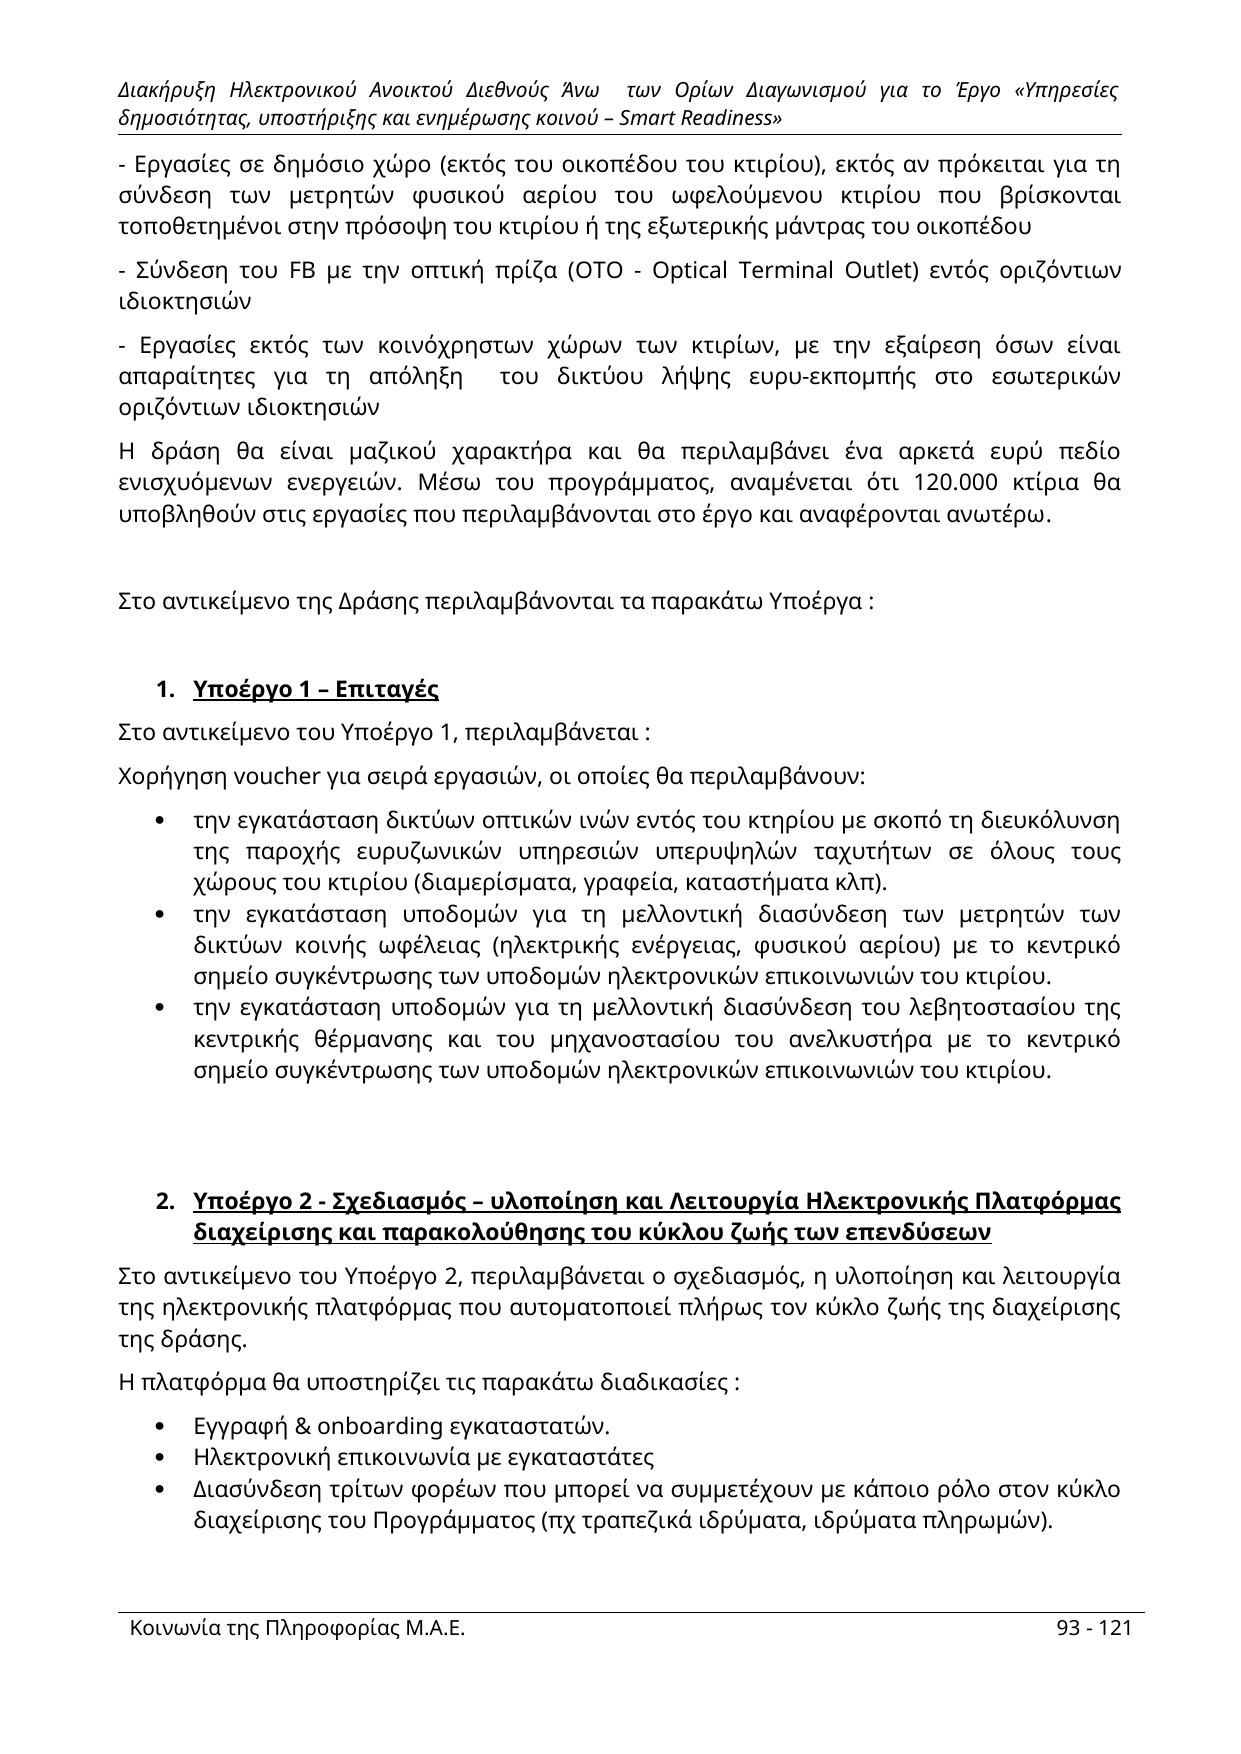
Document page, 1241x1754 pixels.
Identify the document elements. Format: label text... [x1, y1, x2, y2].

list Εγγραφή & onboarding εγκαταστατών. [156, 1410, 1122, 1441]
text Στο αντικείμενο της Δράσης περιλαμβάνονται τα παρακάτω Υποέργα : [118, 585, 1122, 616]
text Χορήγηση voucher για σειρά εργασιών, οι οποίες θα περιλαμβάνουν: [118, 760, 1122, 791]
text Η δράση θα είναι μαζικού χαρακτήρα και θα περιλαμβάνει ένα αρκετά ευρύ πεδίο ενισχυόμενων ενεργειών. Μέσω του προγράμματος, αναμένεται ότι 120.000 κτίρια θα υποβληθούν στις εργασίες που περιλαμβάνονται στο έργο και αναφέρονται ανωτέρω. [118, 435, 1122, 529]
list Ηλεκτρονική επικοινωνία με εγκαταστάτες [156, 1441, 1122, 1472]
list Διασύνδεση τρίτων φορέων που μπορεί να συμμετέχουν με κάποιο ρόλο στον κύκλο διαχείρισης του Προγράμματος (πχ τραπεζικά ιδρύματα, ιδρύματα πληρωμών). [156, 1472, 1122, 1535]
text - Εργασίες σε δημόσιο χώρο (εκτός του οικοπέδου του κτιρίου), εκτός αν πρόκειται για τη σύνδεση των μετρητών φυσικού αερίου του ωφελούμενου κτιρίου που βρίσκονται τοποθετημένοι στην πρόσοψη του κτιρίου ή της εξωτερικής μάντρας του οικοπέδου [118, 147, 1122, 241]
text Στο αντικείμενο του Υποέργο 1, περιλαμβάνεται : [118, 716, 1122, 747]
list την εγκατάσταση δικτύων οπτικών ινών εντός του κτηρίου με σκοπό τη διευκόλυνση της παροχής ευρυζωνικών υπηρεσιών υπερυψηλών ταχυτήτων σε όλους τους χώρους του κτιρίου (διαμερίσματα, γραφεία, καταστήματα κλπ). [156, 804, 1122, 897]
list την εγκατάσταση υποδομών για τη μελλοντική διασύνδεση του λεβητοστασίου της κεντρικής θέρμανσης και του μηχανοστασίου του ανελκυστήρα με το κεντρικό σημείο συγκέντρωσης των υποδομών ηλεκτρονικών επικοινωνιών του κτιρίου. [156, 991, 1122, 1085]
list την εγκατάσταση υποδομών για τη μελλοντική διασύνδεση των μετρητών των δικτύων κοινής ωφέλειας (ηλεκτρικής ενέργειας, φυσικού αερίου) με το κεντρικό σημείο συγκέντρωσης των υποδομών ηλεκτρονικών επικοινωνιών του κτιρίου. [156, 897, 1122, 991]
text - Σύνδεση του FB με την οπτική πρίζα (OTO - Optical Terminal Outlet) εντός οριζόντιων ιδιοκτησιών [118, 254, 1122, 316]
text Η πλατφόρμα θα υποστηρίζει τις παρακάτω διαδικασίες : [118, 1366, 1122, 1397]
list Υποέργο 1 – Επιταγές [156, 672, 1122, 704]
text Στο αντικείμενο του Υποέργο 2, περιλαμβάνεται ο σχεδιασμός, η υλοποίηση και λειτουργία της ηλεκτρονικής πλατφόρμας που αυτοματοποιεί πλήρως τον κύκλο ζωής της διαχείρισης της δράσης. [118, 1260, 1122, 1354]
text - Εργασίες εκτός των κοινόχρηστων χώρων των κτιρίων, με την εξαίρεση όσων είναι απαραίτητες για τη απόληξη του δικτύου λήψης ευρυ-εκπομπής στο εσωτερικών οριζόντιων ιδιοκτησιών [118, 329, 1122, 422]
list Υποέργο 2 - Σχεδιασμός – υλοποίηση και Λειτουργία Ηλεκτρονικής Πλατφόρμας διαχείρισης και παρακολούθησης του κύκλου ζωής των επενδύσεων [156, 1185, 1122, 1247]
